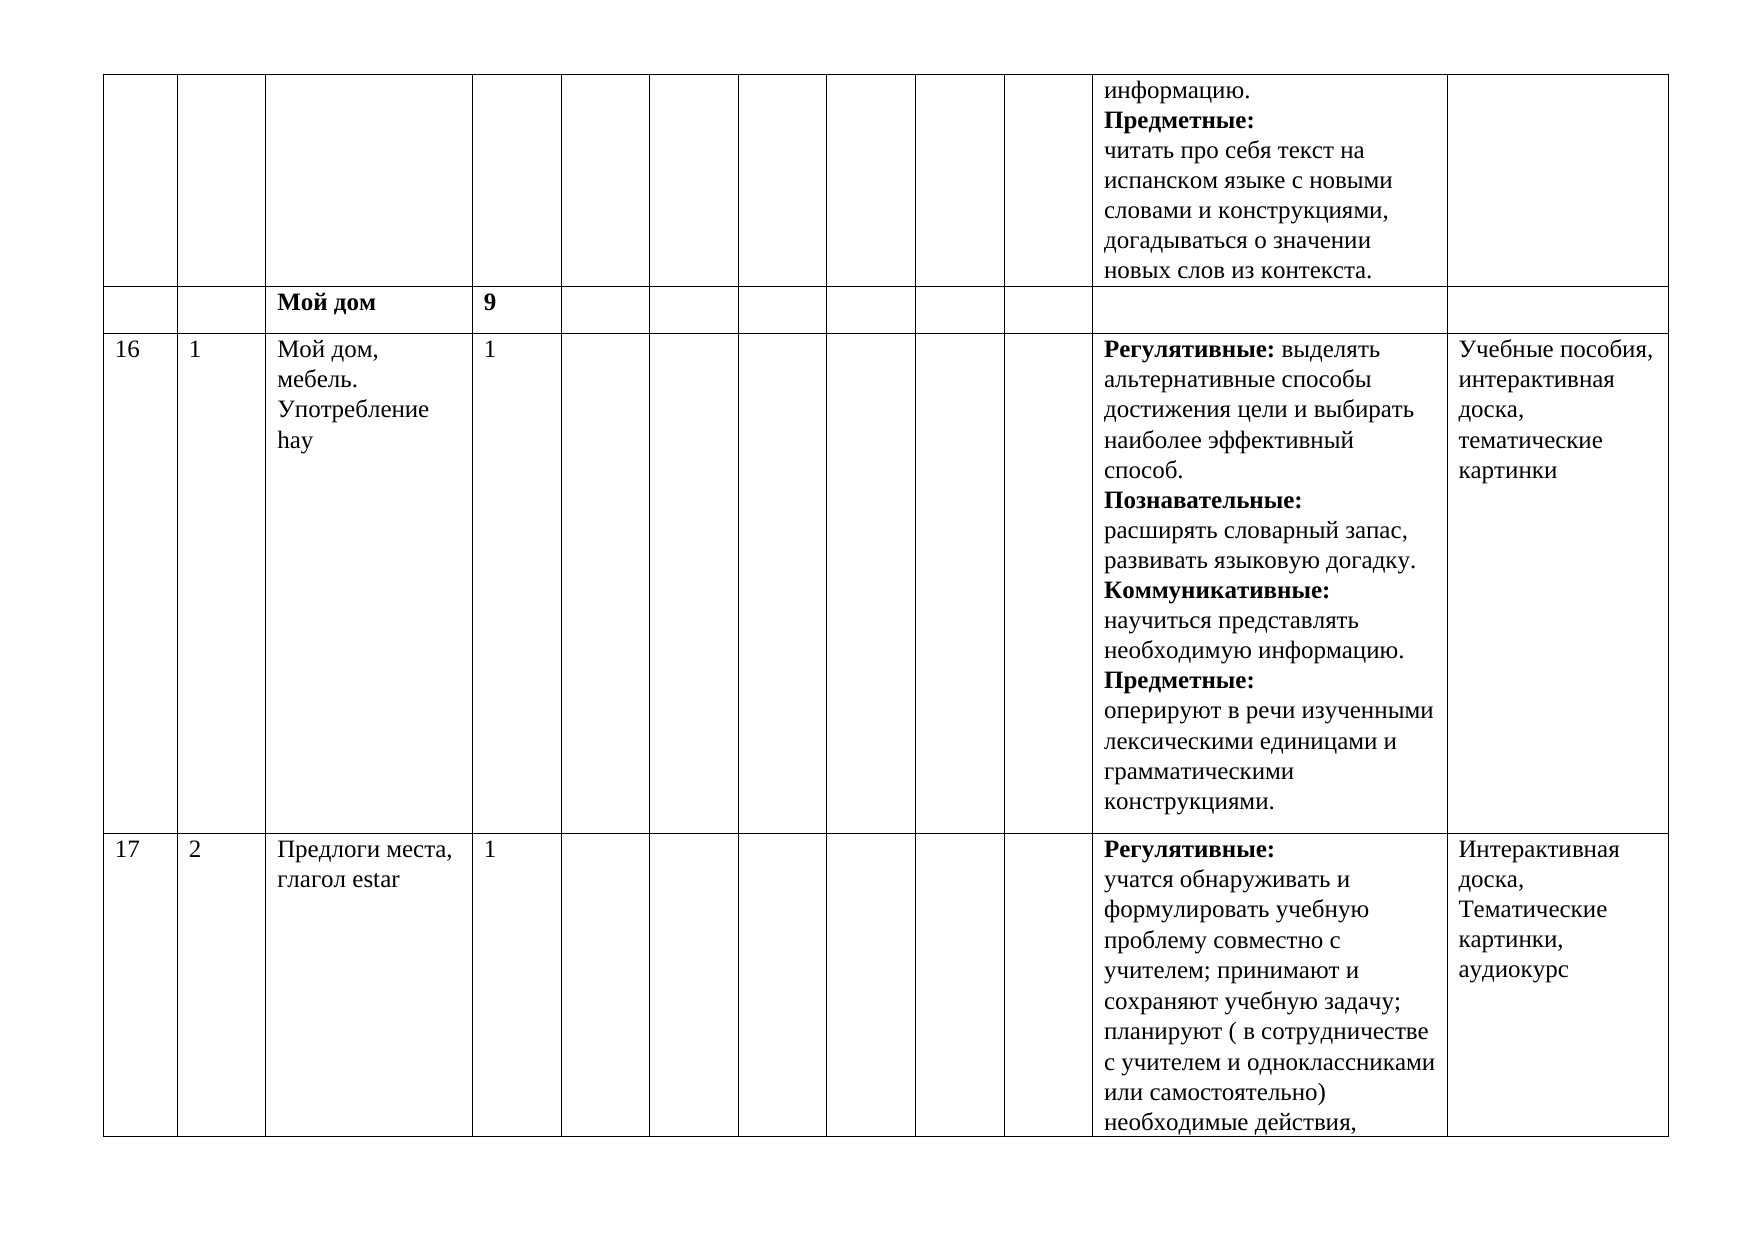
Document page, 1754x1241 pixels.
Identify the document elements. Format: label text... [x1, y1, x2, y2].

table_cell [1093, 287, 1447, 333]
table_cell [827, 334, 915, 833]
table_cell [562, 287, 649, 333]
table_cell [739, 834, 826, 1136]
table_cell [1448, 834, 1668, 1136]
table_cell [916, 834, 1004, 1136]
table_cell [266, 75, 472, 286]
table_cell [1005, 334, 1092, 833]
table_cell 1 [473, 75, 561, 286]
table_cell [827, 75, 915, 286]
table_cell [1005, 287, 1092, 333]
table_cell [1448, 287, 1668, 333]
table_cell 2 [178, 834, 265, 1136]
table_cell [1093, 75, 1447, 286]
table_cell [1005, 75, 1092, 286]
table_cell [916, 287, 1004, 333]
table_cell [650, 334, 738, 833]
table_cell [739, 75, 826, 286]
table_cell [562, 334, 649, 833]
table_cell [562, 834, 649, 1136]
table_cell Учебные пособия, интерактивная доска, тематические картинки [1448, 334, 1668, 833]
table_cell 16 [104, 334, 177, 833]
table_cell [916, 75, 1004, 286]
table_cell 17 [104, 834, 177, 1136]
table_cell Мой дом, мебель. Употребление hay [266, 334, 472, 833]
table_cell [827, 834, 915, 1136]
table_cell 1 [473, 834, 561, 1136]
table_cell [739, 334, 826, 833]
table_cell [1448, 75, 1668, 286]
table_cell [1005, 834, 1092, 1136]
table_cell 15 [104, 75, 177, 286]
table_cell Регулятивные: выделять альтернативные способы достижения цели и выбирать наиболее эффективный способ. Познавательные: расширять словарный запас, развивать языковую догадку. Коммуникативные: научиться представлять необходимую информацию. Предметные: оперируют в речи изученными лексическими единицами и грамматическими конструкциями. [1093, 334, 1447, 833]
table_cell [827, 287, 915, 333]
table_cell 1 [178, 334, 265, 833]
table_cell 9 [473, 287, 561, 333]
table_cell [104, 287, 177, 333]
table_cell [266, 834, 472, 1136]
table_cell [650, 287, 738, 333]
table_cell [916, 334, 1004, 833]
table_cell 9 [178, 75, 265, 286]
table_cell [562, 75, 649, 286]
table_cell [650, 834, 738, 1136]
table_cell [1093, 834, 1447, 1136]
table_cell [178, 287, 265, 333]
table_cell 1 [473, 334, 561, 833]
table_cell [650, 75, 738, 286]
table_cell Мой дом [266, 287, 472, 333]
table_cell [739, 287, 826, 333]
